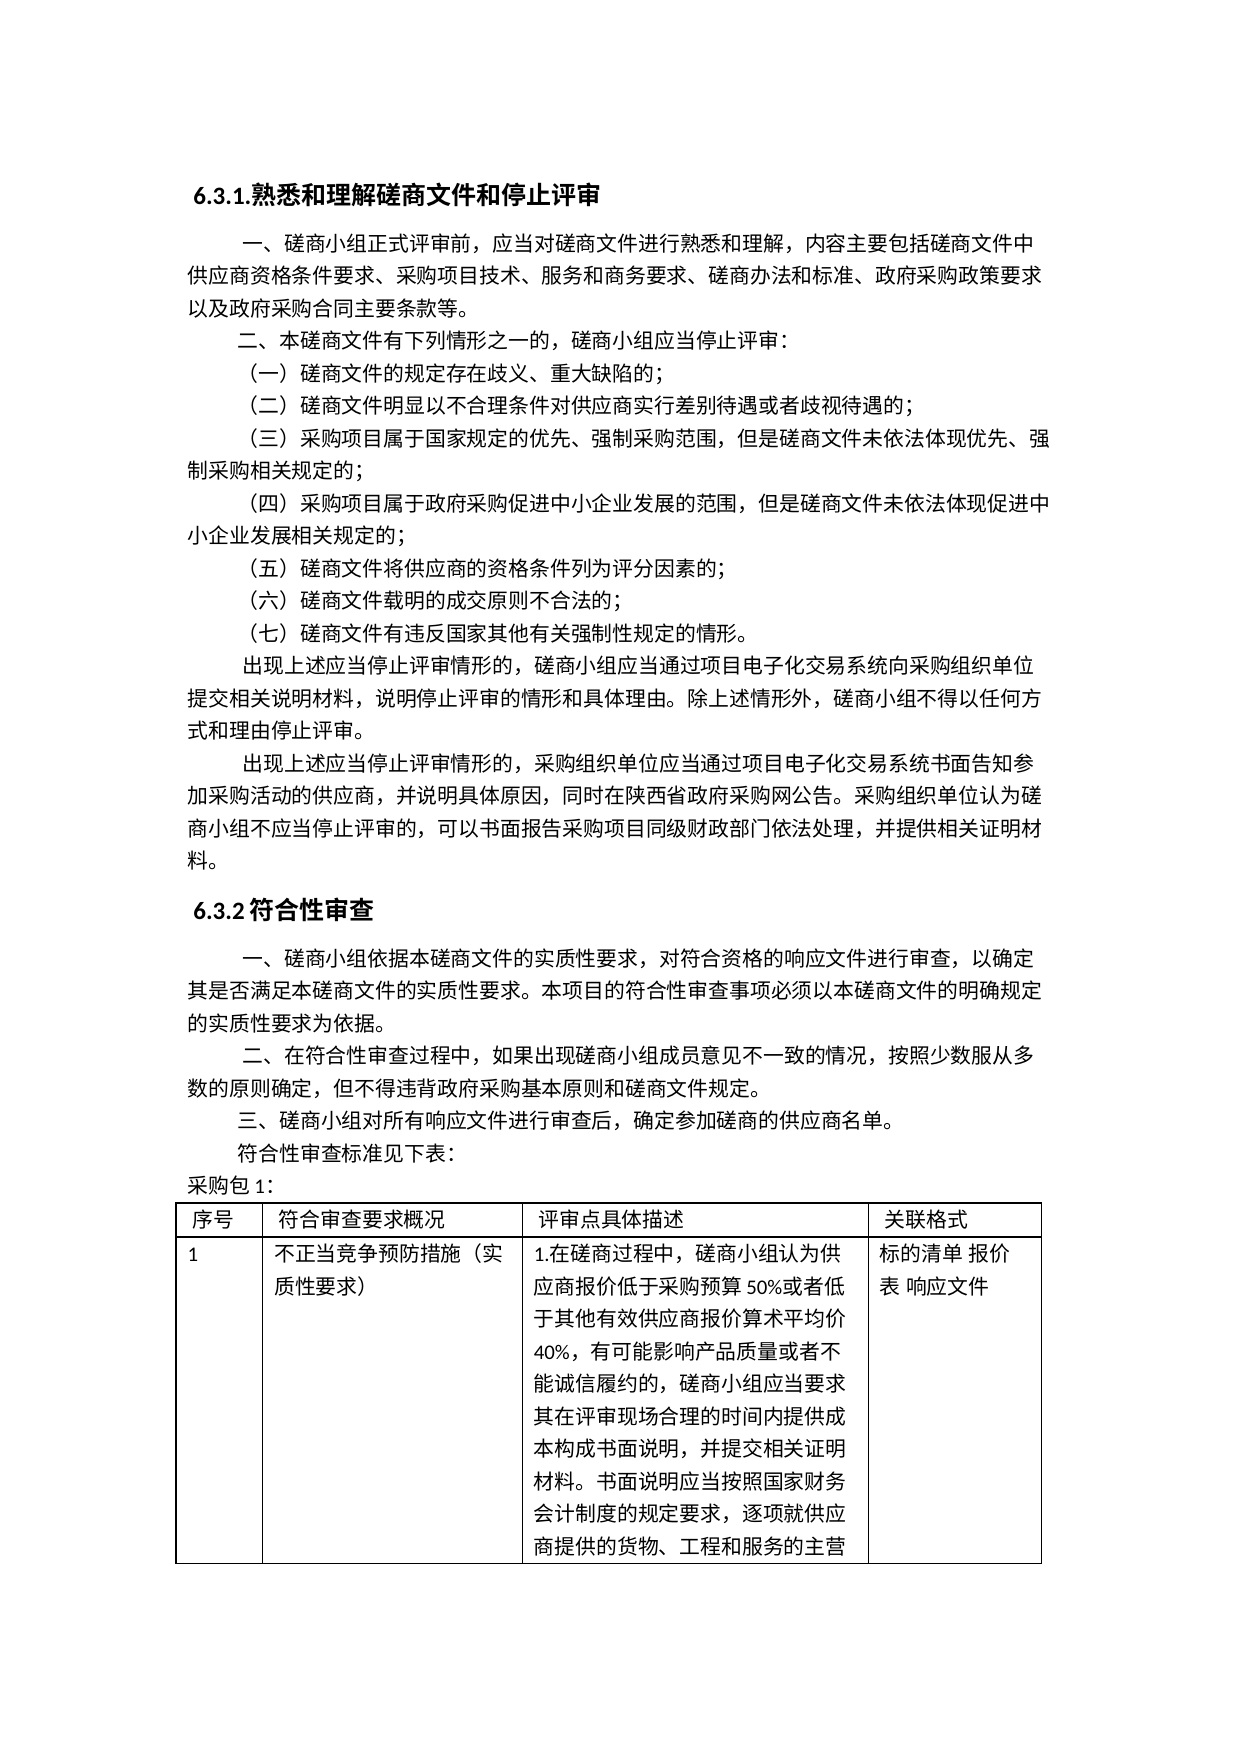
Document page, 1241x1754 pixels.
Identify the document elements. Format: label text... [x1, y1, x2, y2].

text 二、本磋商文件有下列情形之一的，磋商小组应当停止评审： [187, 324, 1053, 357]
text 出现上述应当停止评审情形的，采购组织单位应当通过项目电子化交易系统书面告知参加采购活动的供应商，并说明具体原因，同时在陕西省政府采购网公告。采购组织单位认为磋商小组不应当停止评审的，可以书面报告采购项目同级财政部门依法处理，并提供相关证明材料。 [187, 747, 1053, 877]
table_cell 标的清单 报价表 响应文件 [869, 1238, 1041, 1563]
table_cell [523, 1238, 868, 1563]
text 采购包1： [187, 1169, 1053, 1202]
text 出现上述应当停止评审情形的，磋商小组应当通过项目电子化交易系统向采购组织单位提交相关说明材料，说明停止评审的情形和具体理由。除上述情形外，磋商小组不得以任何方式和理由停止评审。 [187, 649, 1053, 747]
text 一、磋商小组正式评审前，应当对磋商文件进行熟悉和理解，内容主要包括磋商文件中供应商资格条件要求、采购项目技术、服务和商务要求、磋商办法和标准、政府采购政策要求以及政府采购合同主要条款等。 [187, 227, 1053, 324]
table_header 关联格式 [869, 1204, 1041, 1236]
text （二）磋商文件明显以不合理条件对供应商实行差别待遇或者歧视待遇的； [187, 389, 1053, 422]
table_header 符合审查要求概况 [263, 1204, 522, 1236]
text 三、磋商小组对所有响应文件进行审查后，确定参加磋商的供应商名单。 [187, 1104, 1053, 1137]
text 符合性审查标准见下表： [187, 1137, 1053, 1169]
text 二、在符合性审查过程中，如果出现磋商小组成员意见不一致的情况，按照少数服从多数的原则确定，但不得违背政府采购基本原则和磋商文件规定。 [187, 1039, 1053, 1104]
text （七）磋商文件有违反国家其他有关强制性规定的情形。 [187, 617, 1053, 649]
table_header 序号 [177, 1204, 262, 1236]
text （六）磋商文件载明的成交原则不合法的； [187, 584, 1053, 617]
text （三）采购项目属于国家规定的优先、强制采购范围，但是磋商文件未依法体现优先、强制采购相关规定的； [187, 422, 1053, 487]
text （一）磋商文件的规定存在歧义、重大缺陷的； [187, 357, 1053, 389]
table_cell 1 [177, 1238, 262, 1563]
text （五）磋商文件将供应商的资格条件列为评分因素的； [187, 552, 1053, 584]
text （四）采购项目属于政府采购促进中小企业发展的范围，但是磋商文件未依法体现促进中小企业发展相关规定的； [187, 487, 1053, 552]
table_header 评审点具体描述 [523, 1204, 868, 1236]
text 一、磋商小组依据本磋商文件的实质性要求，对符合资格的响应文件进行审查，以确定其是否满足本磋商文件的实质性要求。本项目的符合性审查事项必须以本磋商文件的明确规定的实质性要求为依据。 [187, 942, 1053, 1039]
text 6.3.1.熟悉和理解磋商文件和停止评审 [187, 162, 1053, 227]
table_cell 不正当竞争预防措施（实质性要求） [263, 1238, 522, 1563]
text 6.3.2符合性审查 [187, 877, 1053, 942]
